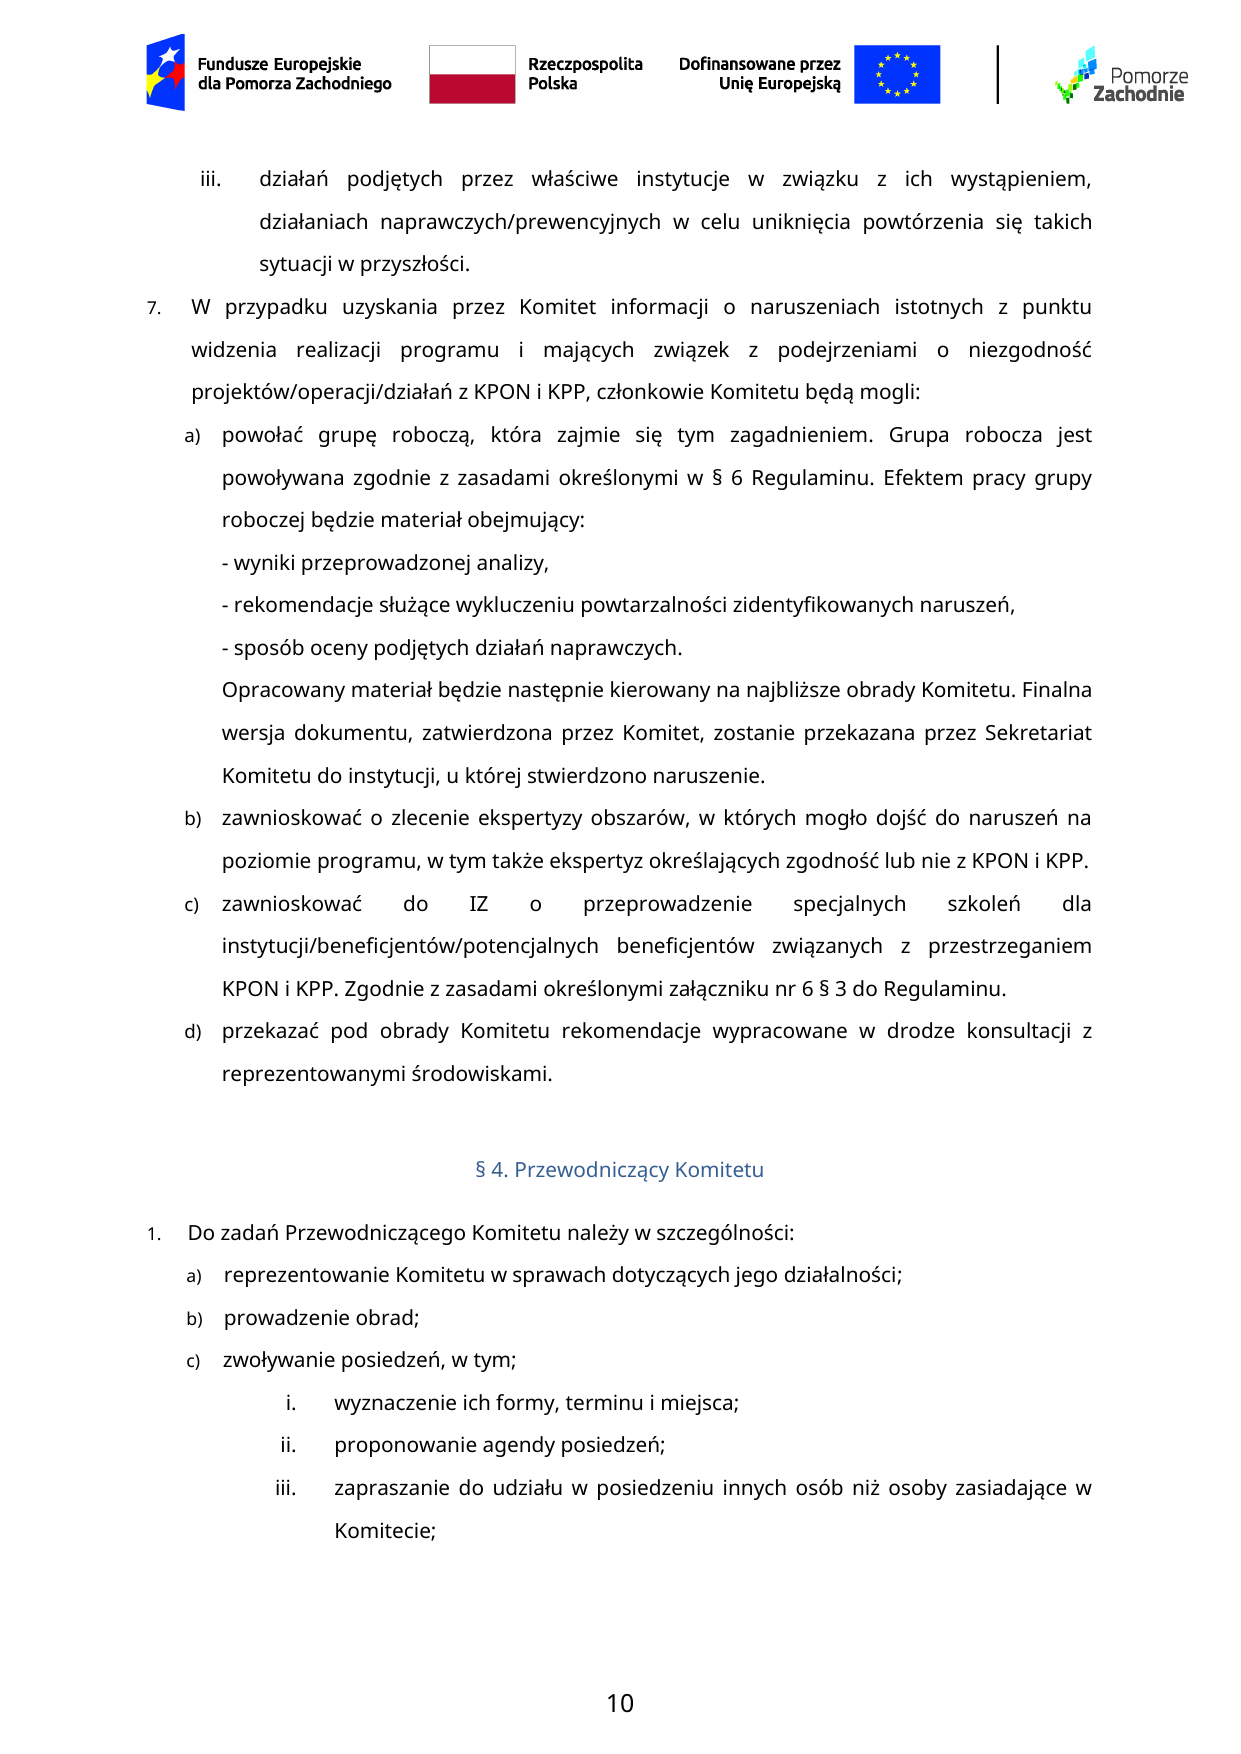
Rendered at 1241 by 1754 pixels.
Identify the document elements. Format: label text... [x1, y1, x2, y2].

list działań podjętych przez właściwe instytucje w związku z ich wystąpieniem, działaniach naprawczych/prewencyjnych w celu uniknięcia powtórzenia się takich sytuacji w przyszłości. [222, 164, 1093, 278]
list Do zadań Przewodniczącego Komitetu należy w szczególności: [147, 1218, 1093, 1246]
list zwoływanie posiedzeń, w tym; [186, 1345, 1093, 1374]
list zapraszanie do udziału w posiedzeniu innych osób niż osoby zasiadające w Komitecie; [297, 1473, 1093, 1544]
list przekazać pod obrady Komitetu rekomendacje wypracowane w drodze konsultacji z reprezentowanymi środowiskami. [184, 1016, 1093, 1087]
picture [146, 34, 1188, 111]
list powołać grupę roboczą, która zajmie się tym zagadnieniem. Grupa robocza jest powoływana zgodnie z zasadami określonymi w § 6 Regulaminu. Efektem pracy grupy roboczej będzie materiał obejmujący: [184, 420, 1093, 534]
list zawnioskować do IZ o przeprowadzenie specjalnych szkoleń dla instytucji/beneficjentów/potencjalnych beneficjentów związanych z przestrzeganiem KPON i KPP. Zgodnie z zasadami określonymi załączniku nr 6 § 3 do Regulaminu. [184, 889, 1093, 1002]
list wyznaczenie ich formy, terminu i miejsca; [297, 1388, 1093, 1416]
text - sposób oceny podjętych działań naprawczych. [222, 633, 1093, 661]
list W przypadku uzyskania przez Komitet informacji o naruszeniach istotnych z punktu widzenia realizacji programu i mających związek z podejrzeniami o niezgodność projektów/operacji/działań z KPON i KPP, członkowie Komitetu będą mogli: [147, 292, 1093, 406]
subtitle § 4. Przewodniczący Komitetu [147, 1155, 1093, 1183]
text - rekomendacje służące wykluczeniu powtarzalności zidentyfikowanych naruszeń, [222, 590, 1093, 619]
list proponowanie agendy posiedzeń; [297, 1431, 1093, 1459]
list reprezentowanie Komitetu w sprawach dotyczących jego działalności; [186, 1260, 1093, 1289]
text Opracowany materiał będzie następnie kierowany na najbliższe obrady Komitetu. Finalna wersja dokumentu, zatwierdzona przez Komitet, zostanie przekazana przez Sekretariat Komitetu do instytucji, u której stwierdzono naruszenie. [222, 676, 1093, 789]
list prowadzenie obrad; [186, 1303, 1093, 1331]
text - wyniki przeprowadzonej analizy, [222, 548, 1093, 576]
list zawnioskować o zlecenie ekspertyzy obszarów, w których mogło dojść do naruszeń na poziomie programu, w tym także ekspertyz określających zgodność lub nie z KPON i KPP. [184, 803, 1093, 874]
